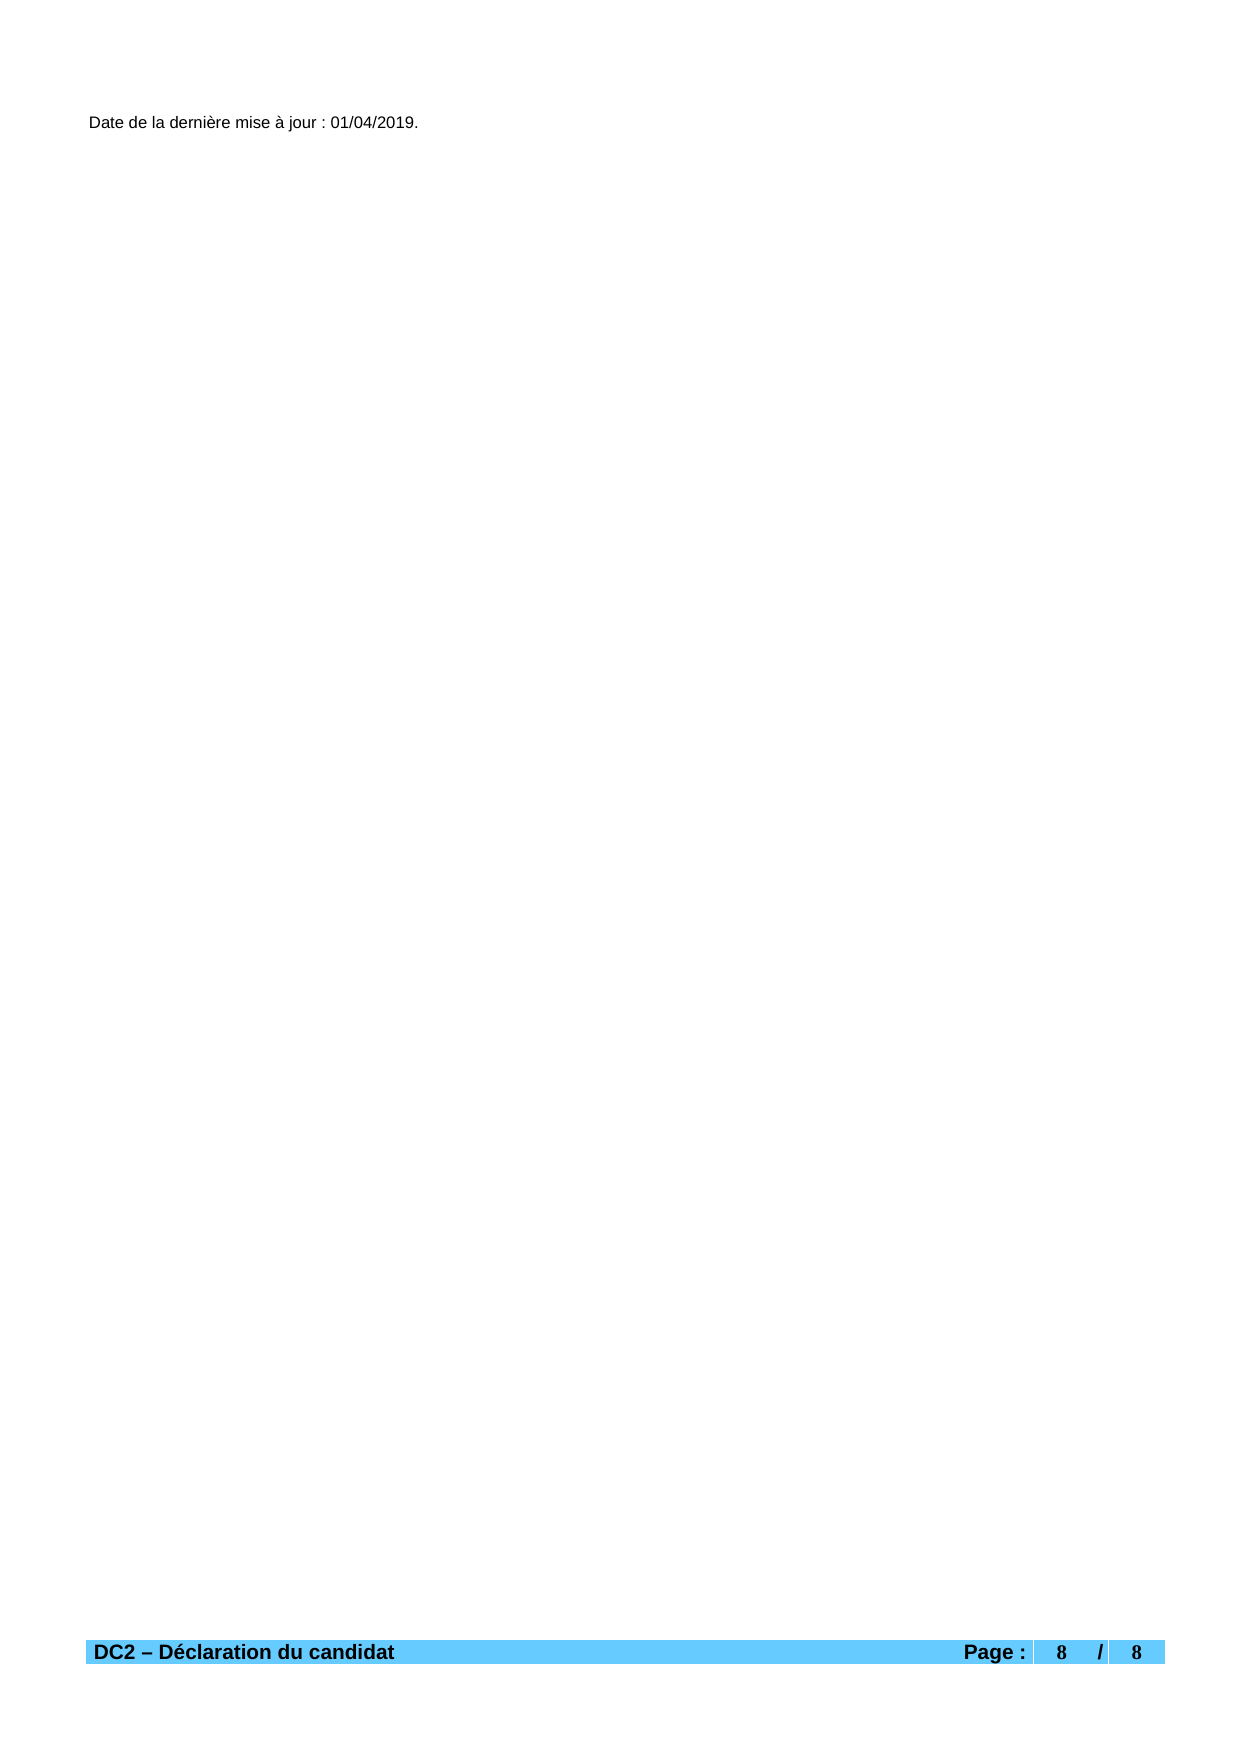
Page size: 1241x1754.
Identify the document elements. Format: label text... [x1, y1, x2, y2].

text Date de la dernière mise à jour : 01/04/2019. [89, 112, 1152, 132]
